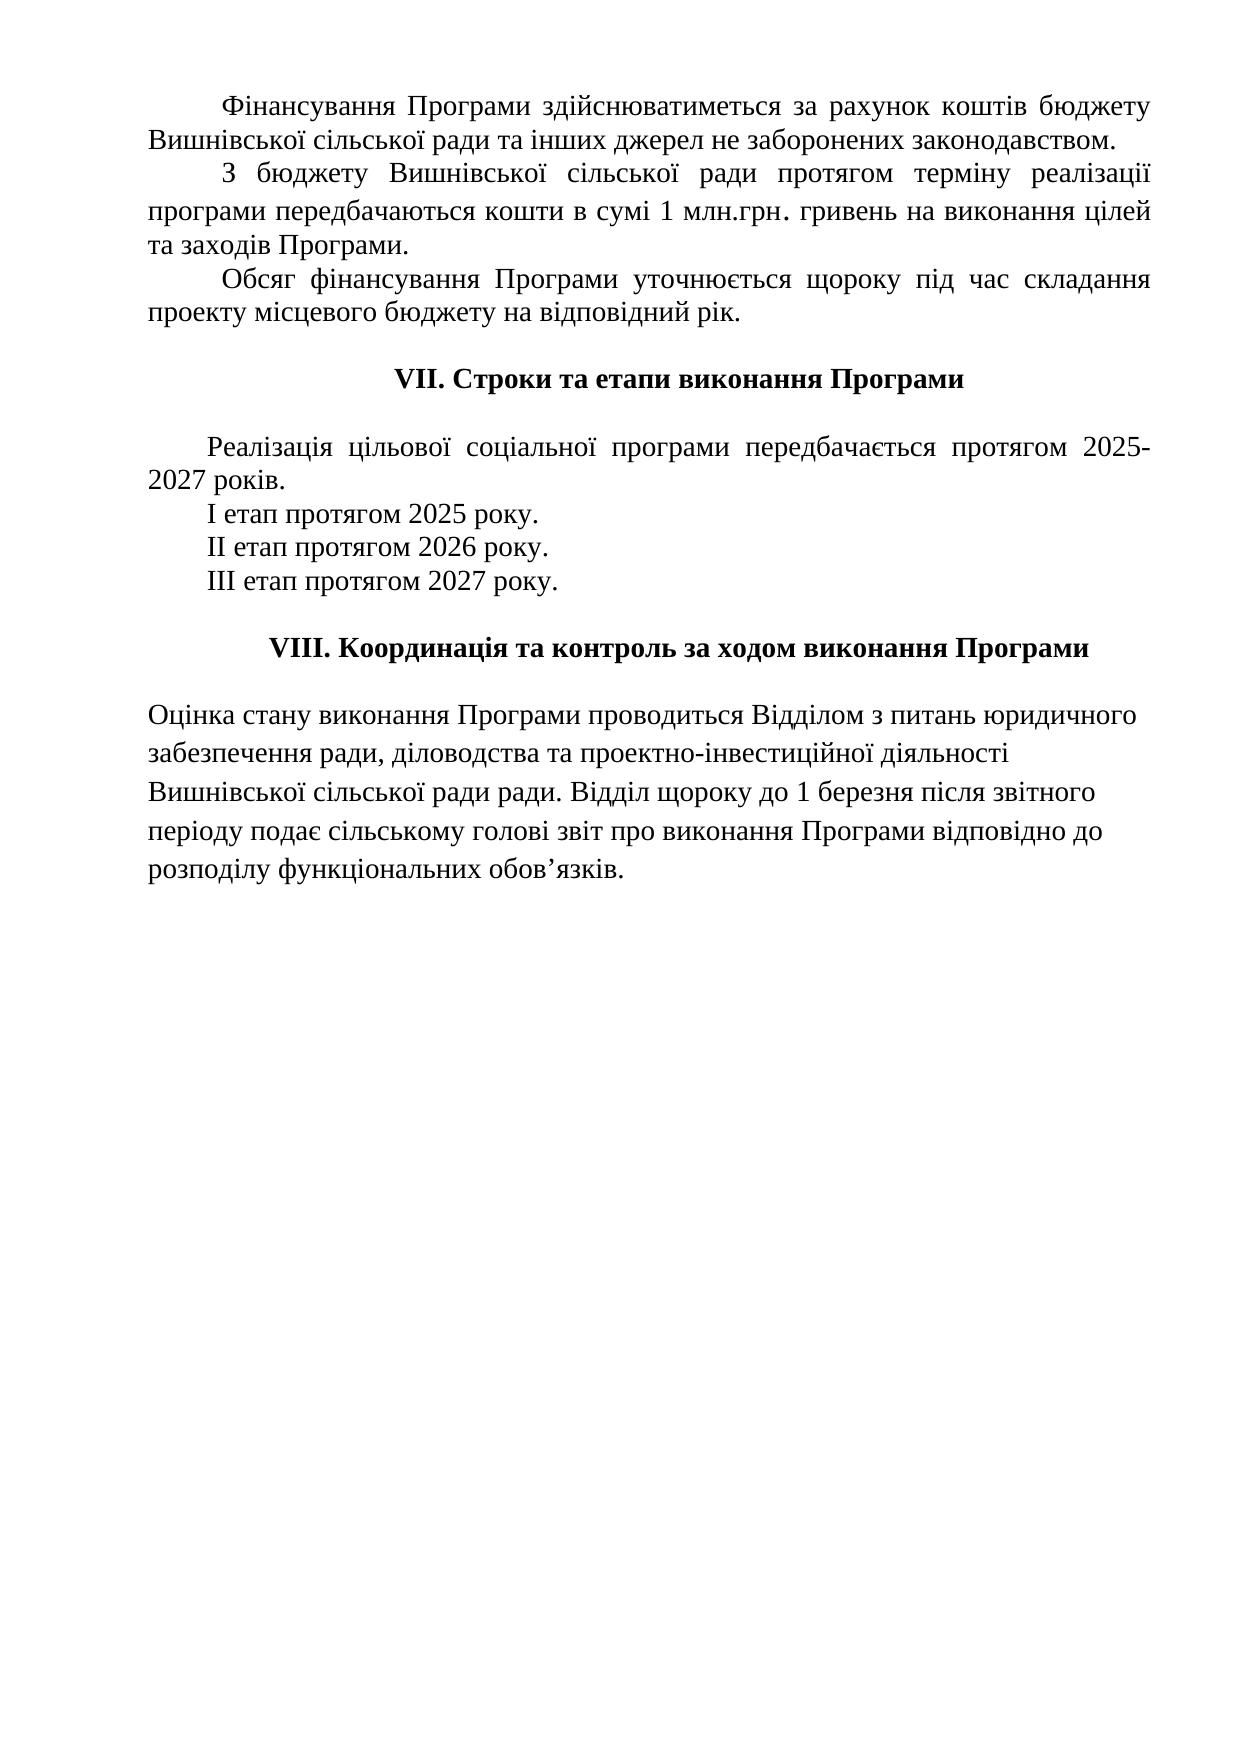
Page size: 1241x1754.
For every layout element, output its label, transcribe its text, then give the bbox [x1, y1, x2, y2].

text Реалізація цільової соціальної програми передбачається протягом 2025-2027 років. [148, 429, 1152, 496]
text III етап протягом 2027 року. [148, 563, 1152, 596]
text VIII. Координація та контроль за ходом виконання Програми [148, 630, 1152, 663]
text Фінансування Програми здійснюватиметься за рахунок коштів бюджету Вишнівської сільської ради та інших джерел не заборонених законодавством. [148, 88, 1152, 156]
text VII. Строки та етапи виконання Програми [148, 362, 1152, 395]
text З бюджету Вишнівської сільської ради протягом терміну реалізації програми передбачаються кошти в сумі 1 млн.грн. гривень на виконання цілей та заходів Програми. [148, 156, 1152, 261]
text Оцінка стану виконання Програми проводиться Відділом з питань юридичного забезпечення ради, діловодства та проектно-інвестиційної діяльності Вишнівської сільської ради ради. Відділ щороку до 1 березня після звітного періоду подає сільському голові звіт про виконання Програми відповідно до розподілу функціональних обов’язків. [148, 697, 1152, 885]
text I етап протягом 2025 року. [148, 496, 1152, 529]
text II етап протягом 2026 року. [148, 529, 1152, 563]
text Обсяг фінансування Програми уточнюється щороку під час складання проекту місцевого бюджету на відповідний рік. [148, 261, 1152, 328]
